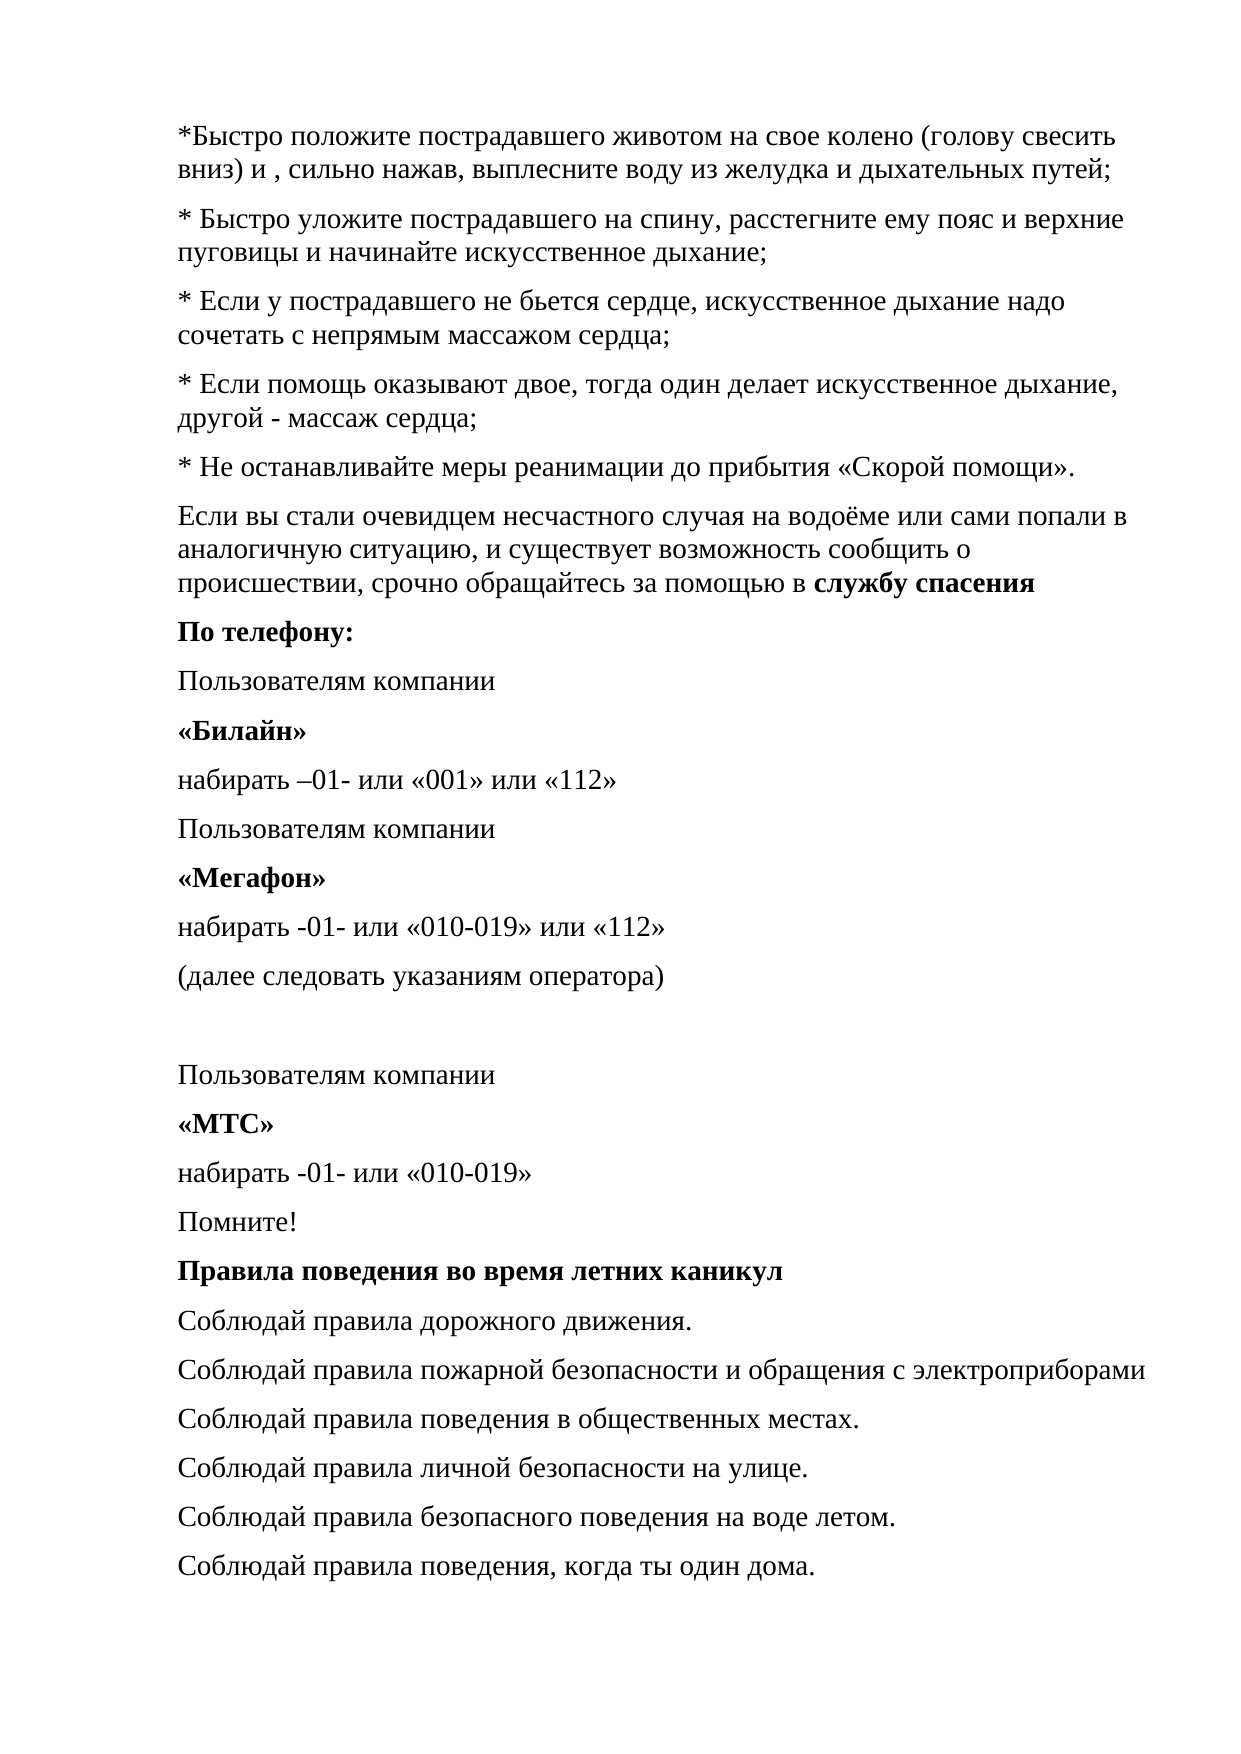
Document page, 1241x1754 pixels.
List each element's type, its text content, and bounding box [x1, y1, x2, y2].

text набирать -01- или «010-019» [177, 1155, 1152, 1189]
text «Билайн» [177, 713, 1152, 746]
text * Не останавливайте меры реанимации до прибытия «Скорой помощи». [177, 449, 1152, 482]
text Помните! [177, 1204, 1152, 1238]
text Если вы стали очевидцем несчастного случая на водоёме или сами попали в аналогичную ситуацию, и существует возможность сообщить о происшествии, срочно обращайтесь за помощью в службу спасения [177, 498, 1152, 599]
text Соблюдай правила пожарной безопасности и обращения с электроприборами [177, 1352, 1152, 1385]
text Пользователям компании [177, 811, 1152, 844]
text Правилa поведения во время летних каникул [177, 1253, 1152, 1287]
text набирать –01- или «001» или «112» [177, 762, 1152, 795]
text (далее следовать указаниям оператора) [177, 958, 1152, 992]
text Пользователям компании [177, 663, 1152, 697]
text Соблюдай правила дорожного движения. [177, 1303, 1152, 1336]
text По телефону: [177, 614, 1152, 648]
text Соблюдай правила поведения в общественных местах. [177, 1401, 1152, 1434]
text * Если помощь оказывают двое, тогда один делает искусственное дыхание, другой - массаж сердца; [177, 366, 1152, 433]
text Соблюдай правила поведения, когда ты один дома. [177, 1548, 1152, 1582]
text набирать -01- или «010-019» или «112» [177, 909, 1152, 943]
text Соблюдай правила безопасного поведения на воде летом. [177, 1499, 1152, 1533]
text *Быстро положите пострадавшего животом на свое колено (голову свесить вниз) и , сильно нажав, выплесните воду из желудка и дыхательных путей; [177, 118, 1152, 185]
text * Быстро уложите пострадавшего на спину, расстегните ему пояс и верхние пуговицы и начинайте искусственное дыхание; [177, 201, 1152, 268]
text * Если у пострадавшего не бьется сердце, искусственное дыхание надо сочетать с непрямым массажом сердца; [177, 283, 1152, 351]
text Пользователям компании [177, 1057, 1152, 1090]
text «МТС» [177, 1106, 1152, 1139]
text Соблюдай правила личной безопасности на улице. [177, 1450, 1152, 1484]
text «Мегафон» [177, 860, 1152, 894]
